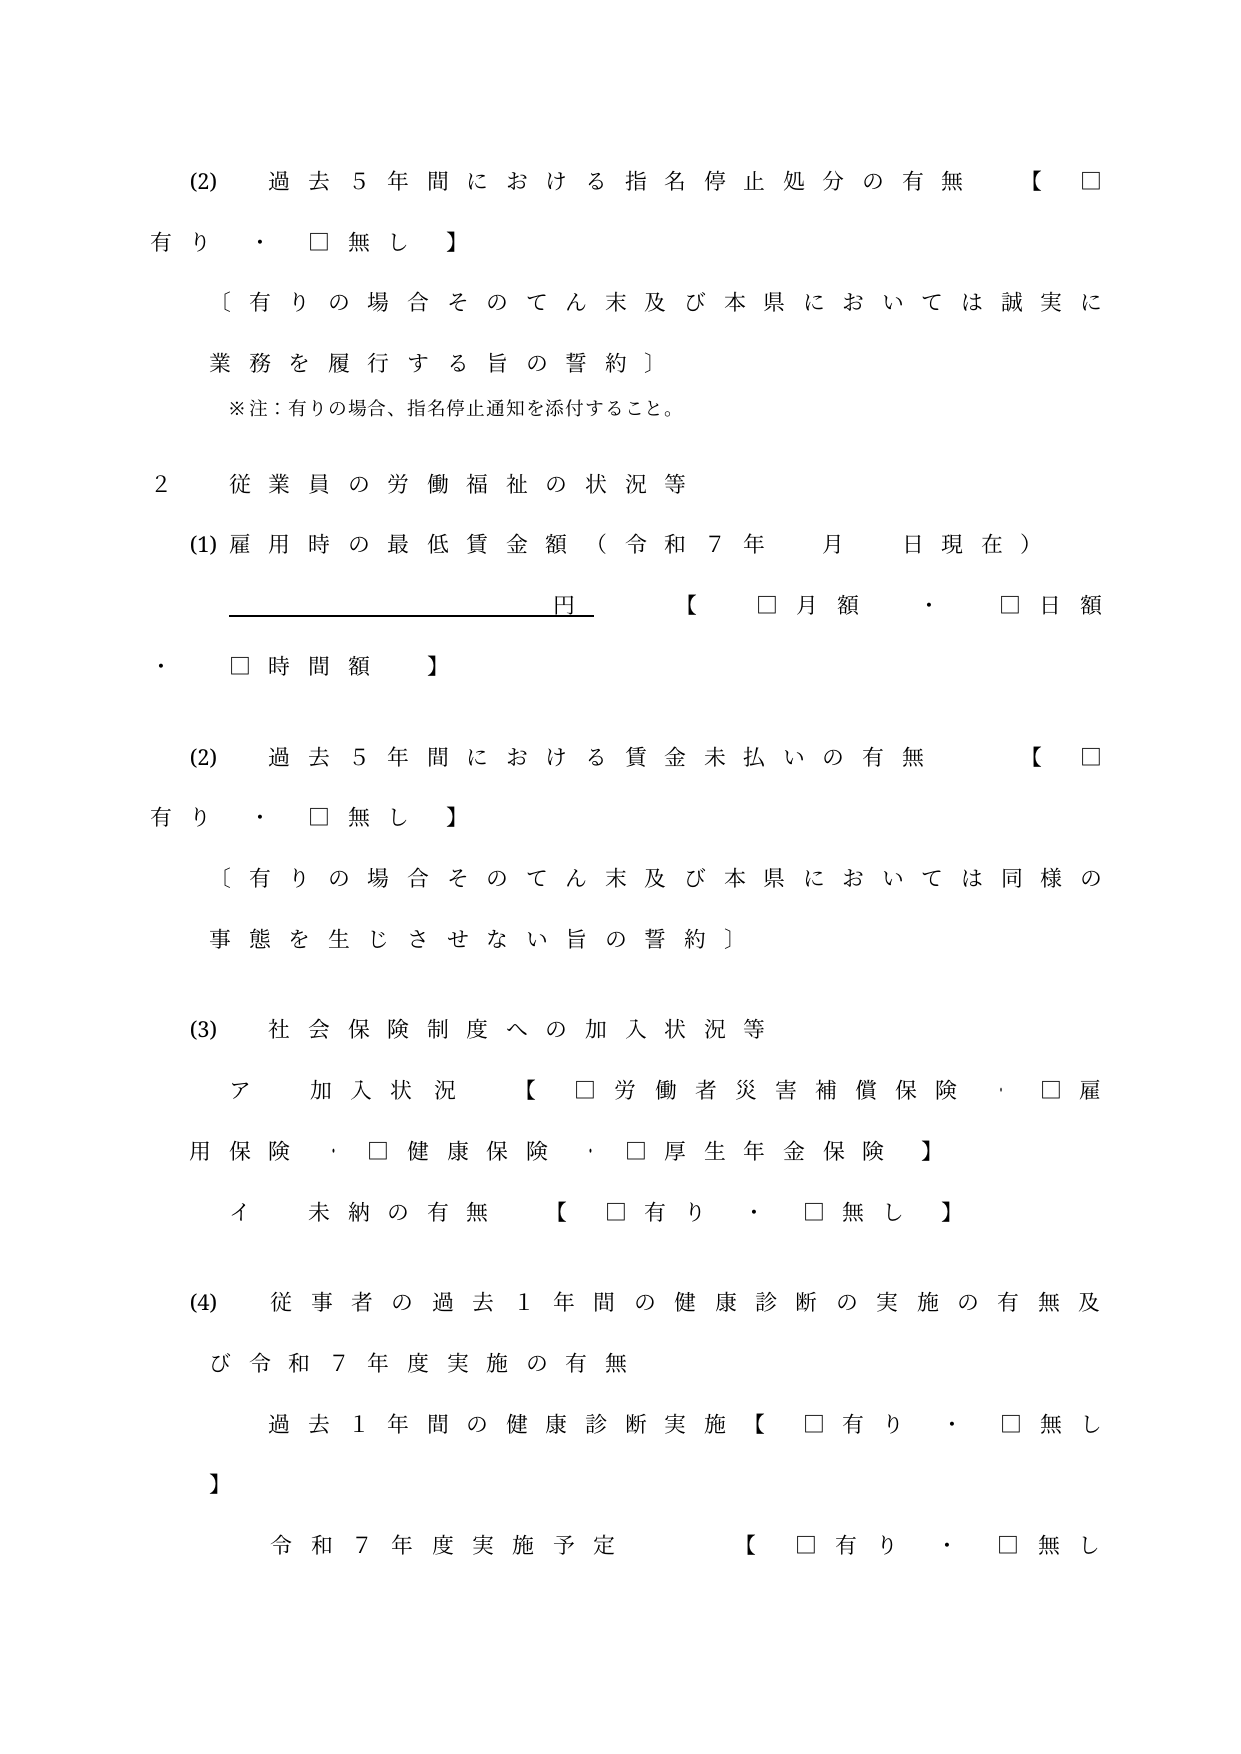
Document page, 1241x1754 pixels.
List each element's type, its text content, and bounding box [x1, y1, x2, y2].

text (3) 社会保険制度への加入状況等 [150, 998, 1120, 1059]
text イ 未納の有無 【 □有り ・ □無し 】 [150, 1180, 1120, 1241]
text ※注：有りの場合、指名停止通知を添付すること。 [201, 392, 1120, 422]
text 円 【 □月額 ・ □日額 ・ □時間額 】 [150, 574, 1120, 695]
text 過去１年間の健康診断実施【 □有り ・ □無し 】 [170, 1392, 1120, 1513]
text (4) 従事者の過去１年間の健康診断の実施の有無及び令和７年度実施の有無 [170, 1271, 1120, 1392]
text (2) 過去５年間における賃金未払いの有無 【 □有り ・ □無し 】 [150, 725, 1120, 847]
text 〔有りの場合そのてん末及び本県においては誠実に業務を履行する旨の誓約〕 [206, 271, 1120, 392]
text (2) 過去５年間における指名停止処分の有無 【 □有り ・ □無し 】 [150, 149, 1120, 271]
text ア 加入状況 【 □労働者災害補償保険 ・ □雇用保険 ・ □健康保険 ・ □厚生年金保険 】 [172, 1059, 1120, 1180]
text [150, 1513, 1120, 1574]
list 雇用時の最低賃金額（令和７年 月 日現在） [170, 513, 1120, 574]
text 〔有りの場合そのてん末及び本県においては同様の事態を生じさせない旨の誓約〕 [206, 847, 1120, 968]
text ２ 従業員の労働福祉の状況等 [150, 453, 1120, 513]
